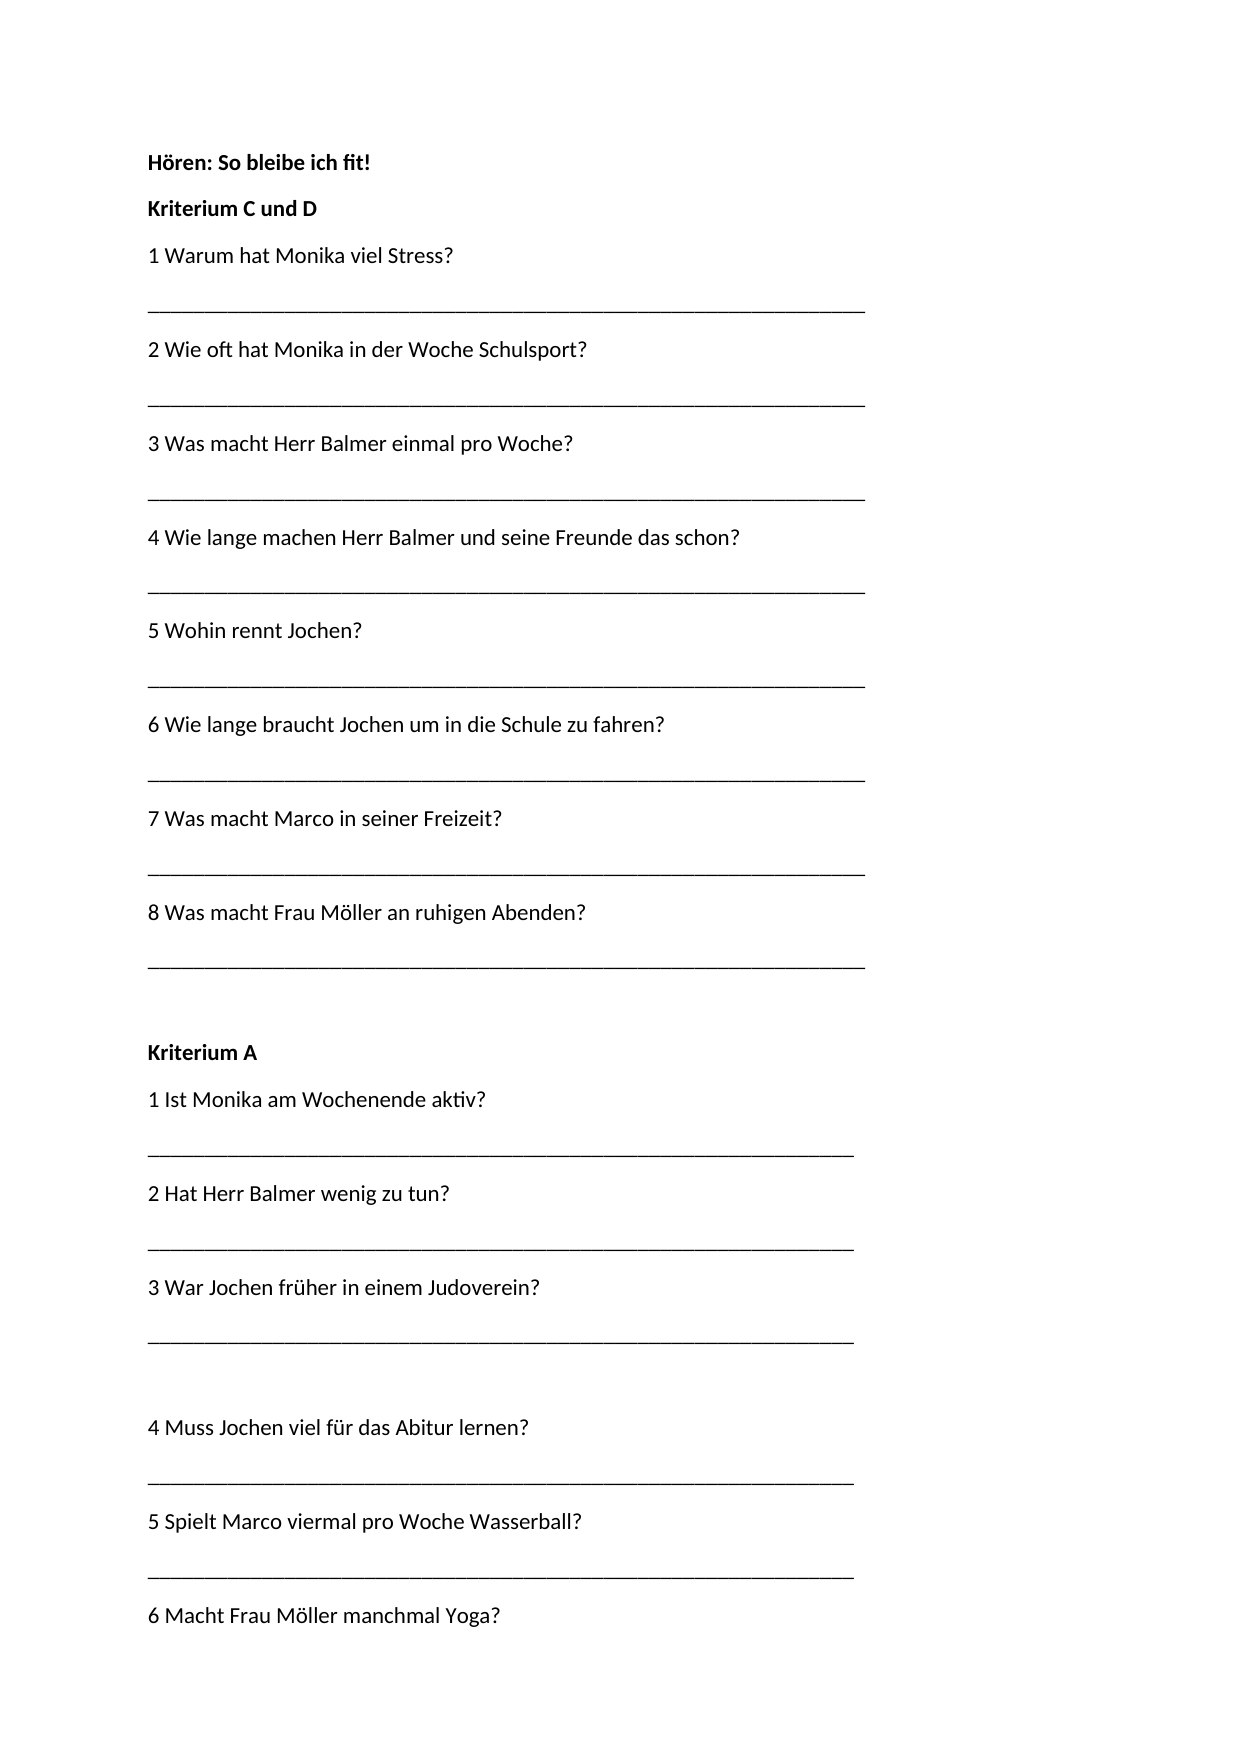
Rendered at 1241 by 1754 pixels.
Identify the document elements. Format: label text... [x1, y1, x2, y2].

text 1 Ist Monika am Wochenende aktiv? [148, 1085, 1093, 1113]
text Hören: So bleibe ich fit! [148, 148, 1093, 176]
text 2 Wie oft hat Monika in der Woche Schulsport? [148, 335, 1093, 363]
text ______________________________________________________________ [148, 1319, 1093, 1347]
text _______________________________________________________________ [148, 851, 1093, 879]
text ______________________________________________________________ [148, 1132, 1093, 1160]
text 8 Was macht Frau Möller an ruhigen Abenden? [148, 898, 1093, 926]
text 5 Spielt Marco viermal pro Woche Wasserball? [148, 1507, 1093, 1535]
text _______________________________________________________________ [148, 476, 1093, 504]
text 1 Warum hat Monika viel Stress? [148, 241, 1093, 269]
text _______________________________________________________________ [148, 944, 1093, 972]
text 4 Muss Jochen viel für das Abitur lernen? [148, 1413, 1093, 1441]
text _______________________________________________________________ [148, 382, 1093, 410]
text 4 Wie lange machen Herr Balmer und seine Freunde das schon? [148, 523, 1093, 551]
text _______________________________________________________________ [148, 757, 1093, 785]
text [148, 1554, 1093, 1582]
text _______________________________________________________________ [148, 569, 1093, 597]
text 7 Was macht Marco in seiner Freizeit? [148, 804, 1093, 832]
text _______________________________________________________________ [148, 288, 1093, 316]
text 3 Was macht Herr Balmer einmal pro Woche? [148, 429, 1093, 457]
text 2 Hat Herr Balmer wenig zu tun? [148, 1179, 1093, 1207]
text 6 Macht Frau Möller manchmal Yoga? [148, 1601, 1093, 1629]
text ______________________________________________________________ [148, 1226, 1093, 1254]
text Kriterium C und D [148, 194, 1093, 222]
text _______________________________________________________________ [148, 663, 1093, 691]
text 5 Wohin rennt Jochen? [148, 616, 1093, 644]
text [148, 1460, 1093, 1488]
text 6 Wie lange braucht Jochen um in die Schule zu fahren? [148, 710, 1093, 738]
text 3 War Jochen früher in einem Judoverein? [148, 1273, 1093, 1301]
text Kriterium A [148, 1038, 1093, 1066]
